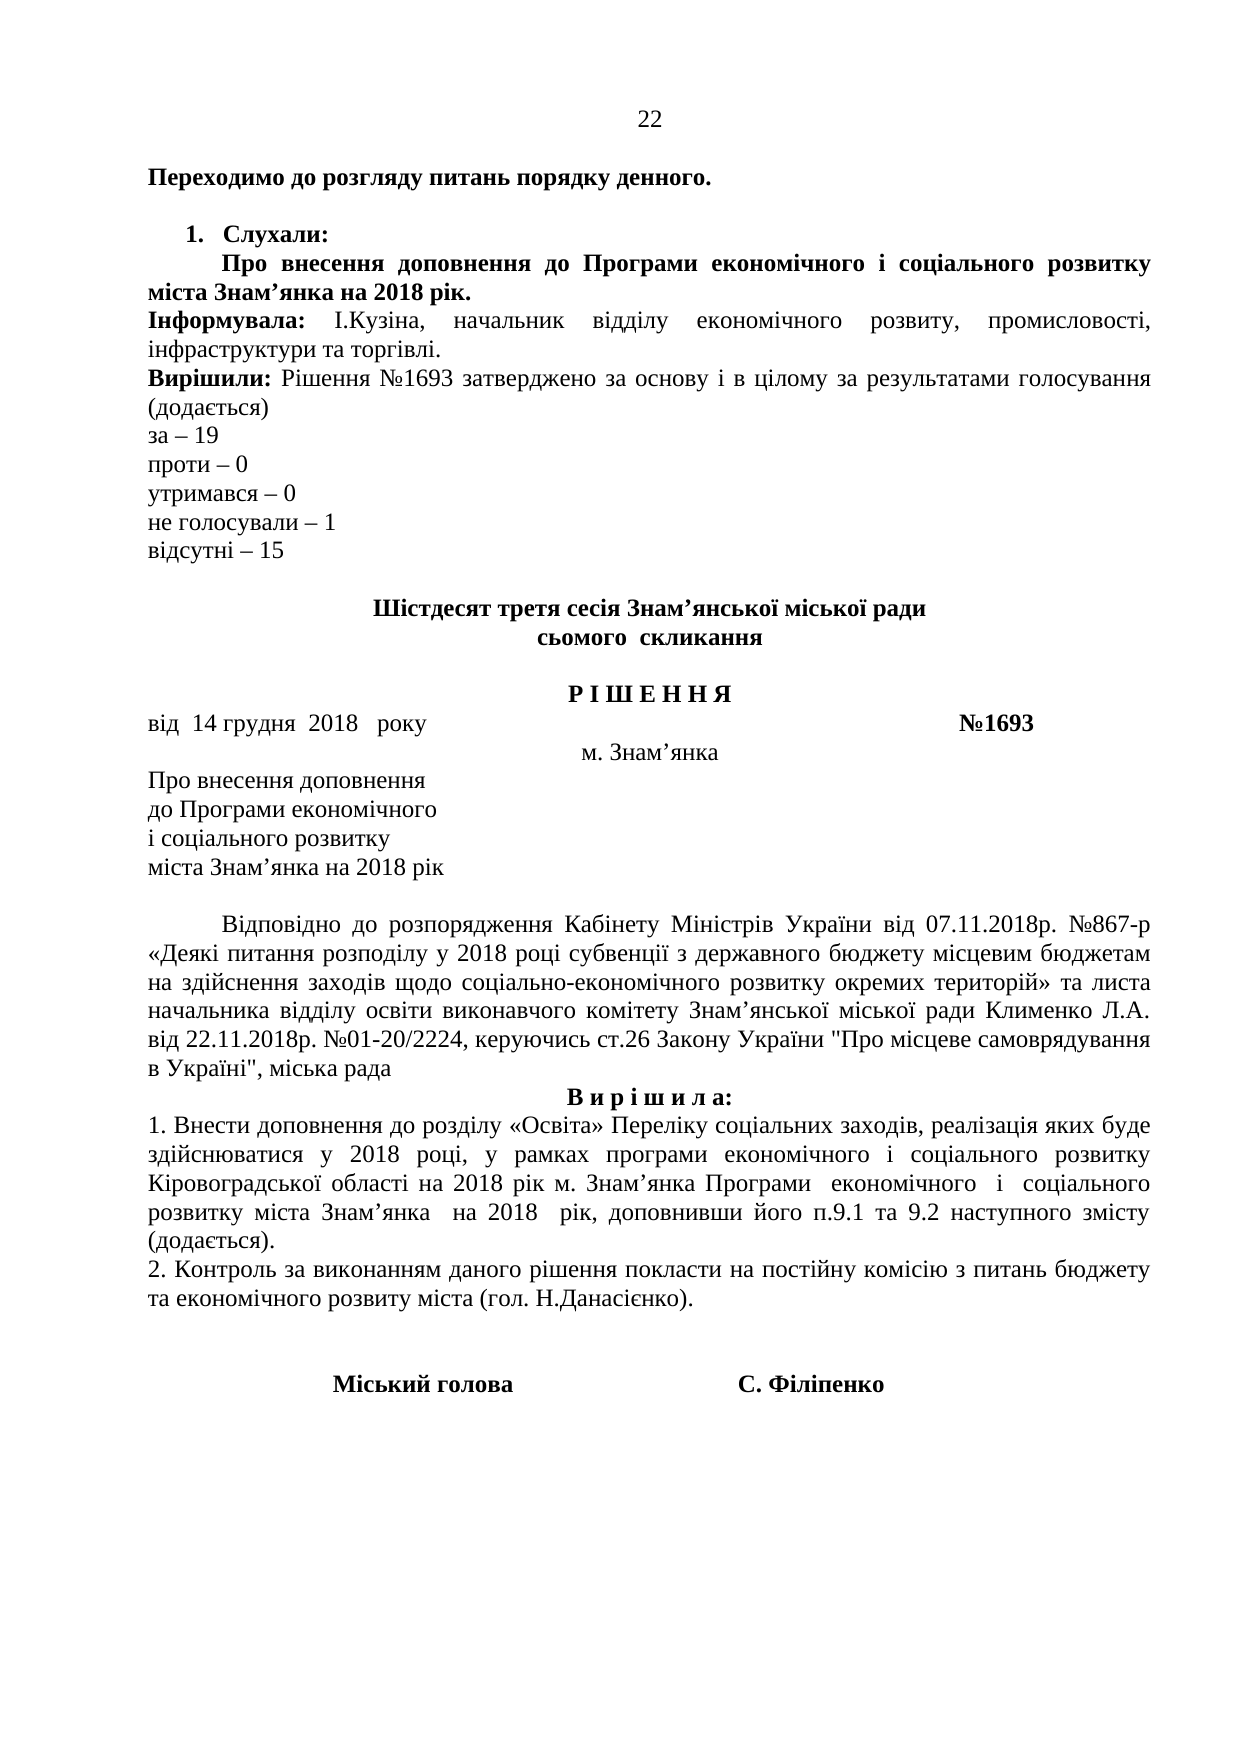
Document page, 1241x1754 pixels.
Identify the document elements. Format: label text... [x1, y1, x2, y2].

list Слухали: [185, 219, 1152, 248]
text і соціального розвитку [148, 823, 1152, 852]
text Про внесення доповнення до Програми економічного і соціального розвитку міста Знам’янка на 2018 рік. [148, 248, 1152, 306]
text 1. Внести доповнення до розділу «Освіта» Переліку соціальних заходів, реалізація яких буде здійснюватися у 2018 році, у рамках програми економічного і соціального розвитку Кіровоградської області на 2018 рік м. Знам’янка Програми економічного і соціального розвитку міста Знам’янка на 2018 рік, доповнивши його п.9.1 та 9.2 наступного змісту (додається). [148, 1111, 1152, 1254]
text міста Знам’янка на 2018 рік [148, 852, 1152, 881]
text Р І Ш Е Н Н Я [148, 679, 1152, 708]
text Відповідно до розпорядження Кабінету Міністрів України від 07.11.2018р. №867-р «Деякі питання розподілу у 2018 році субвенції з державного бюджету місцевим бюджетам на здійснення заходів щодо соціально-економічного розвитку окремих територій» та листа начальника відділу освіти виконавчого комітету Знам’янської міської ради Клименко Л.А. від 22.11.2018р. №01-20/2224, керуючись ст.26 Закону України "Про місцеве самоврядування в Україні", міська рада [148, 909, 1152, 1082]
text від 14 грудня 2018 року №1693 [148, 708, 1152, 737]
text сьомого скликання [148, 622, 1152, 651]
text не голосували – 1 [148, 507, 1152, 536]
text за – 19 [148, 421, 1152, 449]
text Вирішили: Рішення №1693 затверджено за основу і в цілому за результатами голосування (додається) [148, 363, 1152, 421]
text відсутні – 15 [148, 536, 1152, 564]
text Інформувала: І.Кузіна, начальник відділу економічного розвиту, промисловості, інфраструктури та торгівлі. [148, 306, 1152, 363]
text 2. Контроль за виконанням даного рішення покласти на постійну комісію з питань бюджету та економічного розвиту міста (гол. Н.Данасієнко). [148, 1254, 1152, 1312]
text проти – 0 [148, 449, 1152, 478]
text Переходимо до розгляду питань порядку денного. [148, 162, 1152, 191]
text Про внесення доповнення [148, 766, 1152, 794]
text Міський голова С. Філіпенко [295, 1369, 1152, 1398]
text до Програми економічного [148, 794, 1152, 823]
text м. Знам’янка [148, 737, 1152, 766]
text утримався – 0 [148, 478, 1152, 507]
text В и р і ш и л а: [148, 1082, 1152, 1111]
title Шістдесят третя сесія Знам’янської міської ради [148, 593, 1152, 622]
